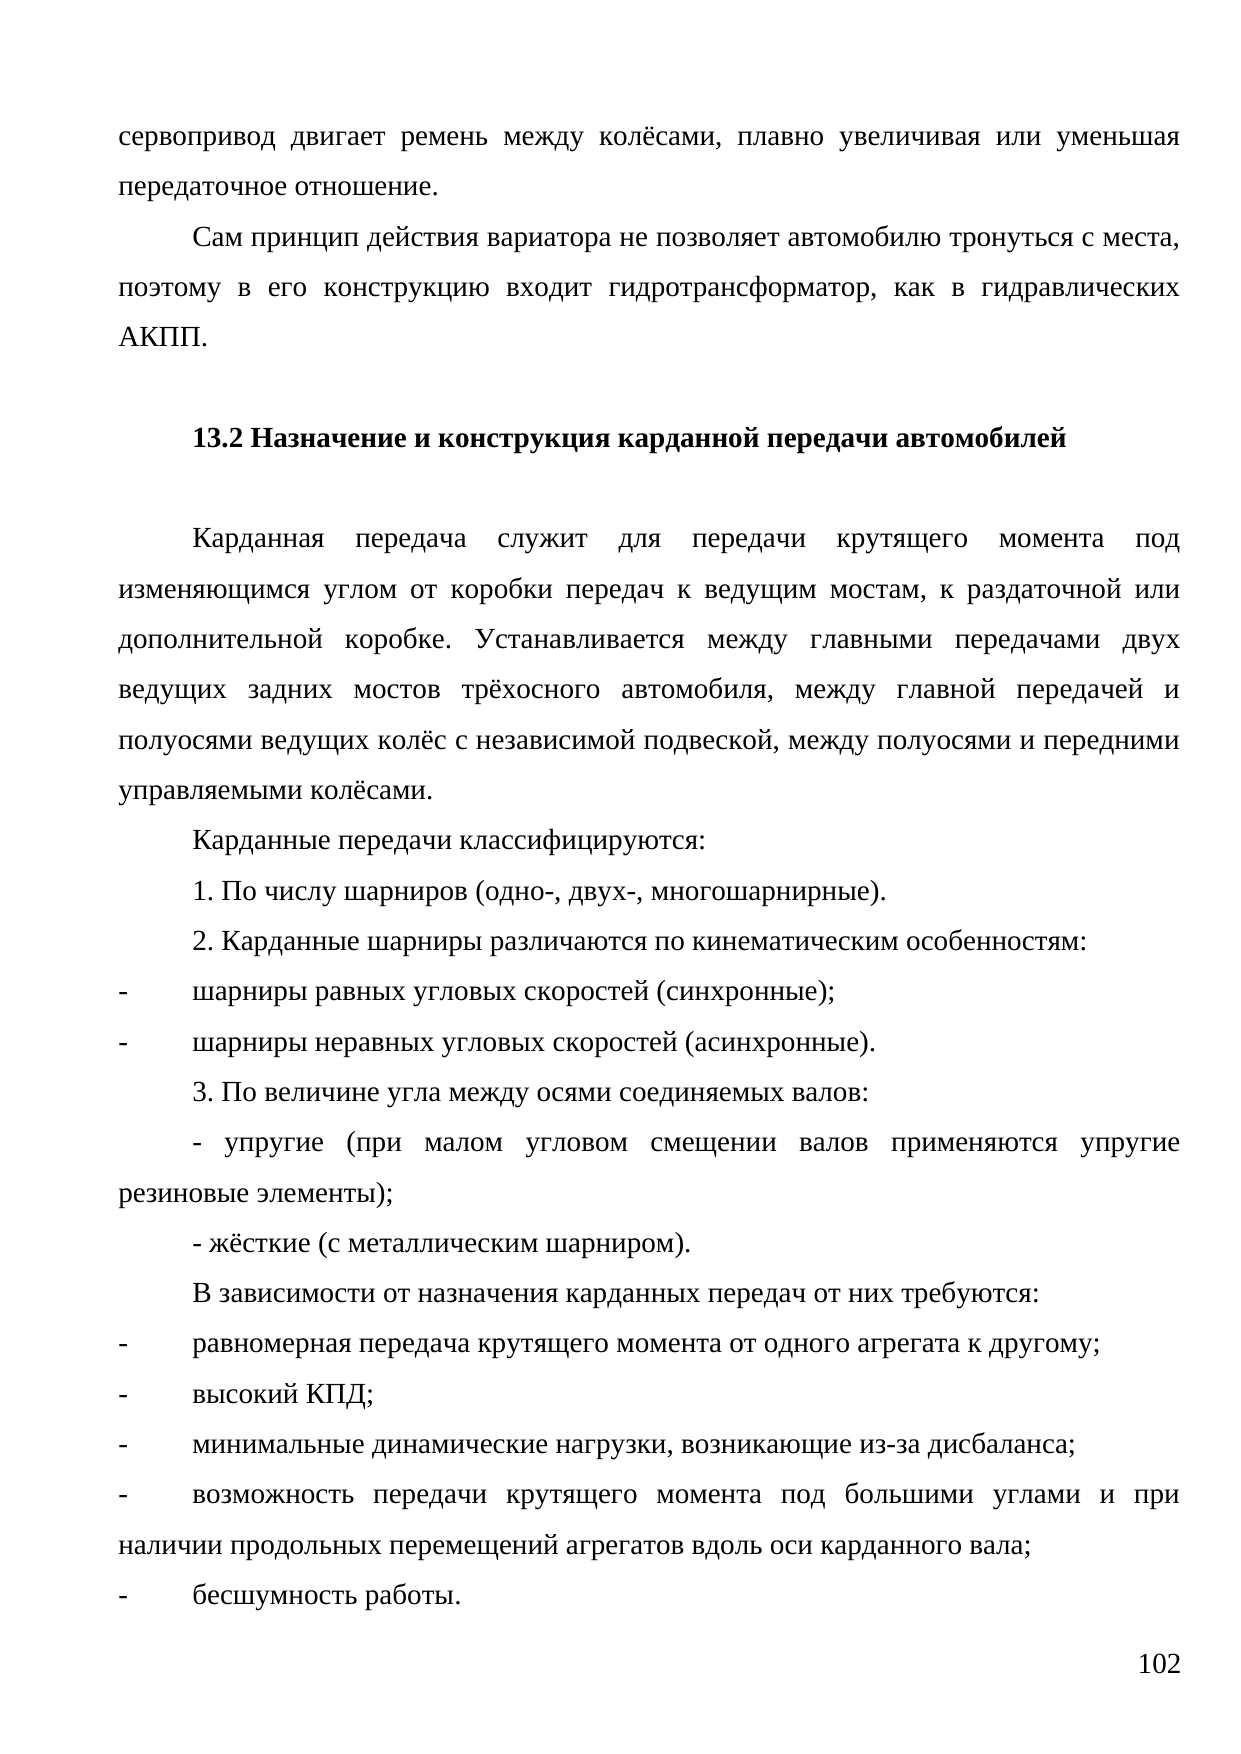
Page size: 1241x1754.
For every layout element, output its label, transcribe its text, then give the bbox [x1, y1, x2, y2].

text Карданные передачи классифицируются: [118, 822, 1181, 856]
text 3. По величине угла между осями соединяемых валов: [118, 1074, 1181, 1108]
list минимальные динамические нагрузки, возникающие из-за дисбаланса; [118, 1426, 1181, 1460]
list равномерная передача крутящего момента от одного агрегата к другому; [118, 1326, 1181, 1359]
text 2. Карданные шарниры различаются по кинематическим особенностям: [118, 923, 1181, 957]
text Сам принцип действия вариатора не позволяет автомобилю тронуться с места, поэтому в его конструкцию входит гидротрансформатор, как в гидравлических АКПП. [118, 219, 1181, 353]
subtitle Назначение и конструкция карданной передачи автомобилей [118, 420, 1181, 453]
text - упругие (при малом угловом смещении валов применяются упругие резиновые элементы); [118, 1124, 1181, 1208]
list возможность передачи крутящего момента под большими углами и при наличии продольных перемещений агрегатов вдоль оси карданного вала; [118, 1477, 1181, 1560]
list высокий КПД; [118, 1376, 1181, 1409]
text Карданная передача служит для передачи крутящего момента под изменяющимся углом от коробки передач к ведущим мостам, к раздаточной или дополнительной коробке. Устанавливается между главными передачами двух ведущих задних мостов трёхосного автомобиля, между главной передачей и полуосями ведущих колёс с независимой подвеской, между полуосями и передними управляемыми колёсами. [118, 521, 1181, 806]
list шарниры равных угловых скоростей (синхронные); [118, 973, 1181, 1007]
list шарниры неравных угловых скоростей (асинхронные). [118, 1024, 1181, 1057]
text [118, 118, 1181, 202]
text - жёсткие (с металлическим шарниром). [118, 1225, 1181, 1258]
list бесшумность работы. [118, 1577, 1181, 1611]
text 1. По числу шарниров (одно-, двух-, многошарнирные). [118, 873, 1181, 906]
text В зависимости от назначения карданных передач от них требуются: [118, 1275, 1181, 1309]
